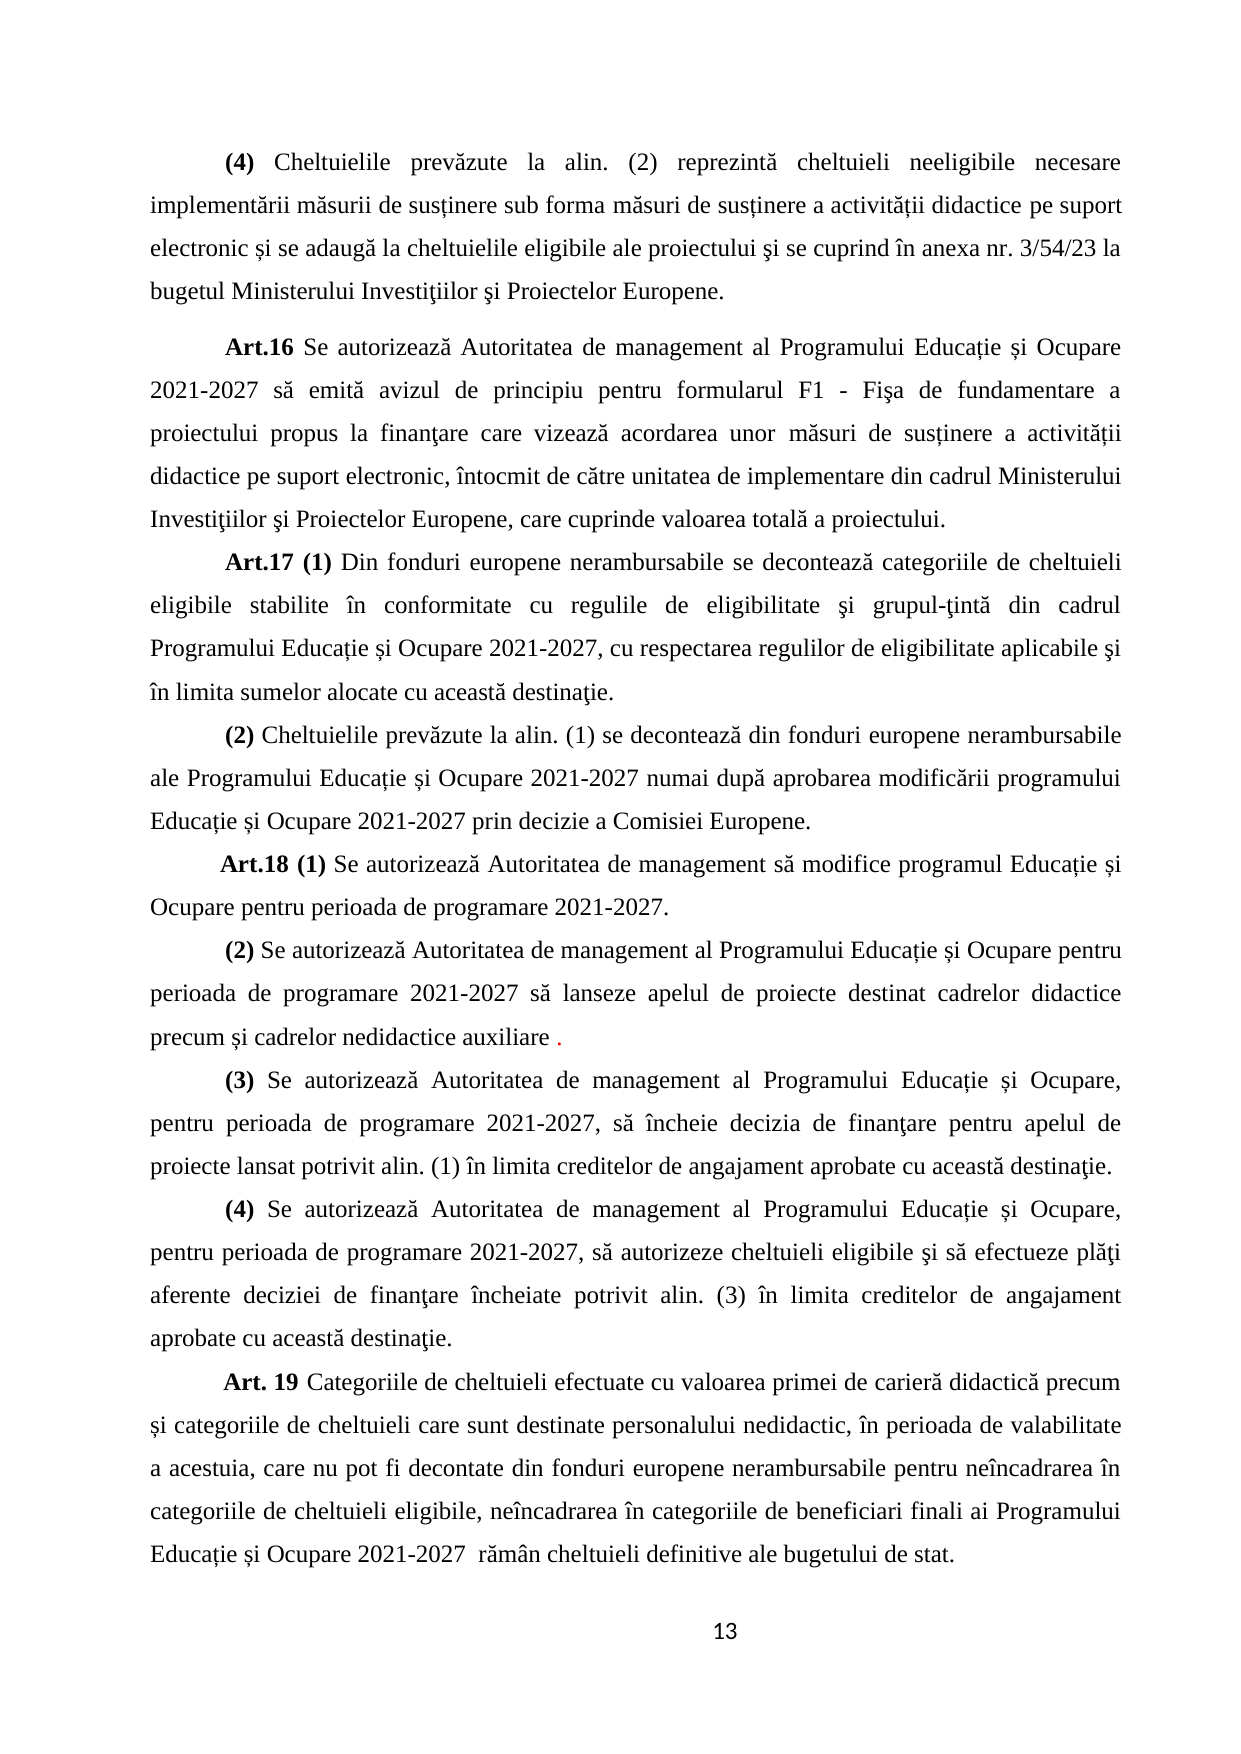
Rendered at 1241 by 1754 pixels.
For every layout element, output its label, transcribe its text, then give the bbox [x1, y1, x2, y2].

text (3) Se autorizează Autoritatea de management al Programului Educație și Ocupare, pentru perioada de programare 2021-2027, să încheie decizia de finanţare pentru apelul de proiecte lansat potrivit alin. (1) în limita creditelor de angajament aprobate cu această destinaţie. [150, 1065, 1122, 1180]
text Art.18 (1) Se autorizează Autoritatea de management să modifice programul Educație și Ocupare pentru perioada de programare 2021-2027. [150, 849, 1122, 921]
text Art.16 Se autorizează Autoritatea de management al Programului Educație și Ocupare 2021-2027 să emită avizul de principiu pentru formularul F1 - Fişa de fundamentare a proiectului propus la finanţare care vizează acordarea unor măsuri de susținere a activității didactice pe suport electronic, întocmit de către unitatea de implementare din cadrul Ministerului Investiţiilor şi Proiectelor Europene, care cuprinde valoarea totală a proiectului. [150, 332, 1122, 533]
text Art. 19 Categoriile de cheltuieli efectuate cu valoarea primei de carieră didactică precum și categoriile de cheltuieli care sunt destinate personalului nedidactic, în perioada de valabilitate a acestuia, care nu pot fi decontate din fonduri europene nerambursabile pentru neîncadrarea în categoriile de cheltuieli eligibile, neîncadrarea în categoriile de beneficiari finali ai Programului Educație și Ocupare 2021-2027 rămân cheltuieli definitive ale bugetului de stat. [150, 1367, 1122, 1568]
text Art.17 (1) Din fonduri europene nerambursabile se decontează categoriile de cheltuieli eligibile stabilite în conformitate cu regulile de eligibilitate şi grupul-ţintă din cadrul Programului Educație și Ocupare 2021-2027, cu respectarea regulilor de eligibilitate aplicabile şi în limita sumelor alocate cu această destinaţie. [150, 547, 1122, 705]
text (4) Cheltuielile prevăzute la alin. (2) reprezintă cheltuieli neeligibile necesare implementării măsurii de susținere sub forma măsuri de susținere a activității didactice pe suport electronic și se adaugă la cheltuielile eligibile ale proiectului şi se cuprind în anexa nr. 3/54/23 la bugetul Ministerului Investiţiilor şi Proiectelor Europene. [150, 147, 1122, 305]
text (2) Cheltuielile prevăzute la alin. (1) se decontează din fonduri europene nerambursabile ale Programului Educație și Ocupare 2021-2027 numai după aprobarea modificării programului Educație și Ocupare 2021-2027 prin decizie a Comisiei Europene. [150, 720, 1122, 835]
text (2) Se autorizează Autoritatea de management al Programului Educație și Ocupare pentru perioada de programare 2021-2027 să lanseze apelul de proiecte destinat cadrelor didactice precum și cadrelor nedidactice auxiliare . [150, 935, 1122, 1050]
text (4) Se autorizează Autoritatea de management al Programului Educație și Ocupare, pentru perioada de programare 2021-2027, să autorizeze cheltuieli eligibile şi să efectueze plăţi aferente deciziei de finanţare încheiate potrivit alin. (3) în limita creditelor de angajament aprobate cu această destinaţie. [150, 1194, 1122, 1352]
